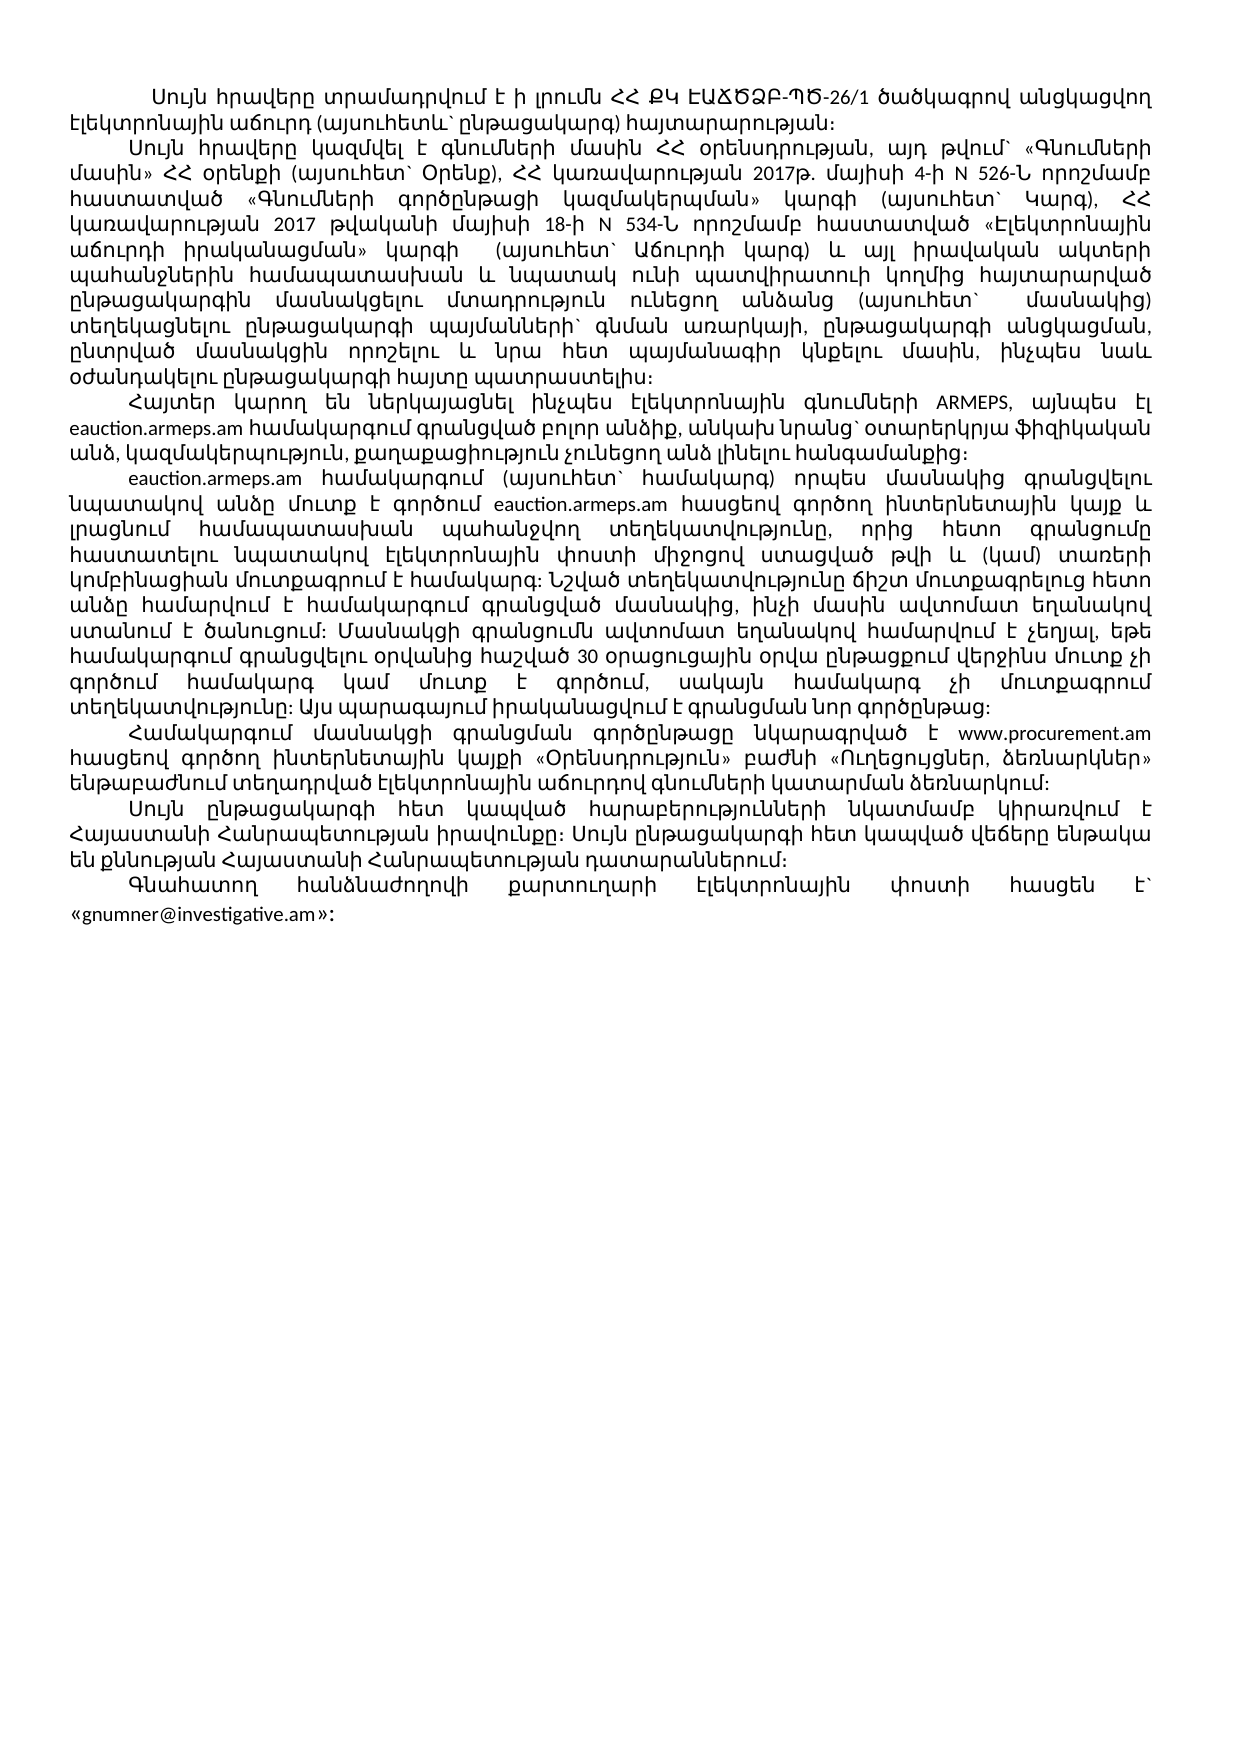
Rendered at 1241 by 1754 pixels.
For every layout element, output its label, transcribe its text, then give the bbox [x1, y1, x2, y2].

text Սույն ընթացակարգի հետ կապված հարաբերությունների նկատմամբ կիրառվում է Հայաստանի Հանրապետության իրավունքը։ Սույն ընթացակարգի հետ կապված վեճերը ենթակա են քննության Հայաստանի Հանրապետության դատարաններում։ [69, 796, 1152, 872]
text Սույն հրավերը տրամադրվում է ի լրումն ՀՀ ՔԿ ԷԱՃԾՁԲ-ՊԾ-26/1 ծածկագրով անցկացվող էլեկտրոնային աճուրդ (այսուհետև` ընթացակարգ) հայտարարության։ [69, 84, 1152, 135]
text Հայտեր կարող են ներկայացնել ինչպես էլեկտրոնային գնումների ARMEPS, այնպես էլ eauction.armeps.am համակարգում գրանցված բոլոր անձիք, անկախ նրանց` օտարերկրյա ֆիզիկական անձ, կազմակերպություն, քաղաքացիություն չունեցող անձ լինելու հանգամանքից։ [69, 389, 1152, 466]
text Սույն հրավերը կազմվել է գնումների մասին ՀՀ օրենսդրության, այդ թվում` «Գնումների մասին» ՀՀ օրենքի (այսուհետ` Օրենք), ՀՀ կառավարության 2017թ. մայիսի 4-ի N 526-Ն որոշմամբ հաստատված «Գնումների գործընթացի կազմակերպման» կարգի (այսուհետ` Կարգ), ՀՀ կառավարության 2017 թվականի մայիսի 18-ի N 534-Ն որոշմամբ հաստատված «Էլեկտրոնային աճուրդի իրականացման» կարգի (այսուհետ` Աճուրդի կարգ) և այլ իրավական ակտերի պահանջներին համապատասխան և նպատակ ունի պատվիրատուի կողմից հայտարարված ընթացակարգին մասնակցելու մտադրություն ունեցող անձանց (այսուհետ` մասնակից) տեղեկացնելու ընթացակարգի պայմանների` գնման առարկայի, ընթացակարգի անցկացման, ընտրված մասնակցին որոշելու և նրա հետ պայմանագիր կնքելու մասին, ինչպես նաև օժանդակելու ընթացակարգի հայտը պատրաստելիս։ [69, 135, 1152, 389]
text Գնահատող հանձնաժողովի քարտուղարի էլեկտրոնային փոստի հասցեն է` «gnumner@investigative.am»: [69, 872, 1152, 928]
text Համակարգում մասնակցի գրանցման գործընթացը նկարագրված է www.procurement.am հասցեով գործող ինտերնետային կայքի «Օրենսդրություն» բաժնի «Ուղեցույցներ, ձեռնարկներ» ենթաբաժնում տեղադրված էլեկտրոնային աճուրդով գնումների կատարման ձեռնարկում: [69, 720, 1152, 796]
text eauction.armeps.am համակարգում (այսուհետ` համակարգ) որպես մասնակից գրանցվելու նպատակով անձը մուտք է գործում eauction.armeps.am հասցեով գործող ինտերնետային կայք և լրացնում համապատասխան պահանջվող տեղեկատվությունը, որից հետո գրանցումը հաստատելու նպատակով էլեկտրոնային փոստի միջոցով ստացված թվի և (կամ) տառերի կոմբինացիան մուտքագրում է համակարգ: Նշված տեղեկատվությունը ճիշտ մուտքագրելուց հետո անձը համարվում է համակարգում գրանցված մասնակից, ինչի մասին ավտոմատ եղանակով ստանում է ծանուցում: Մասնակցի գրանցումն ավտոմատ եղանակով համարվում է չեղյալ, եթե համակարգում գրանցվելու օրվանից հաշված 30 օրացուցային օրվա ընթացքում վերջինս մուտք չի գործում համակարգ կամ մուտք է գործում, սակայն համակարգ չի մուտքագրում տեղեկատվությունը: Այս պարագայում իրականացվում է գրանցման նոր գործընթաց: [69, 466, 1152, 720]
